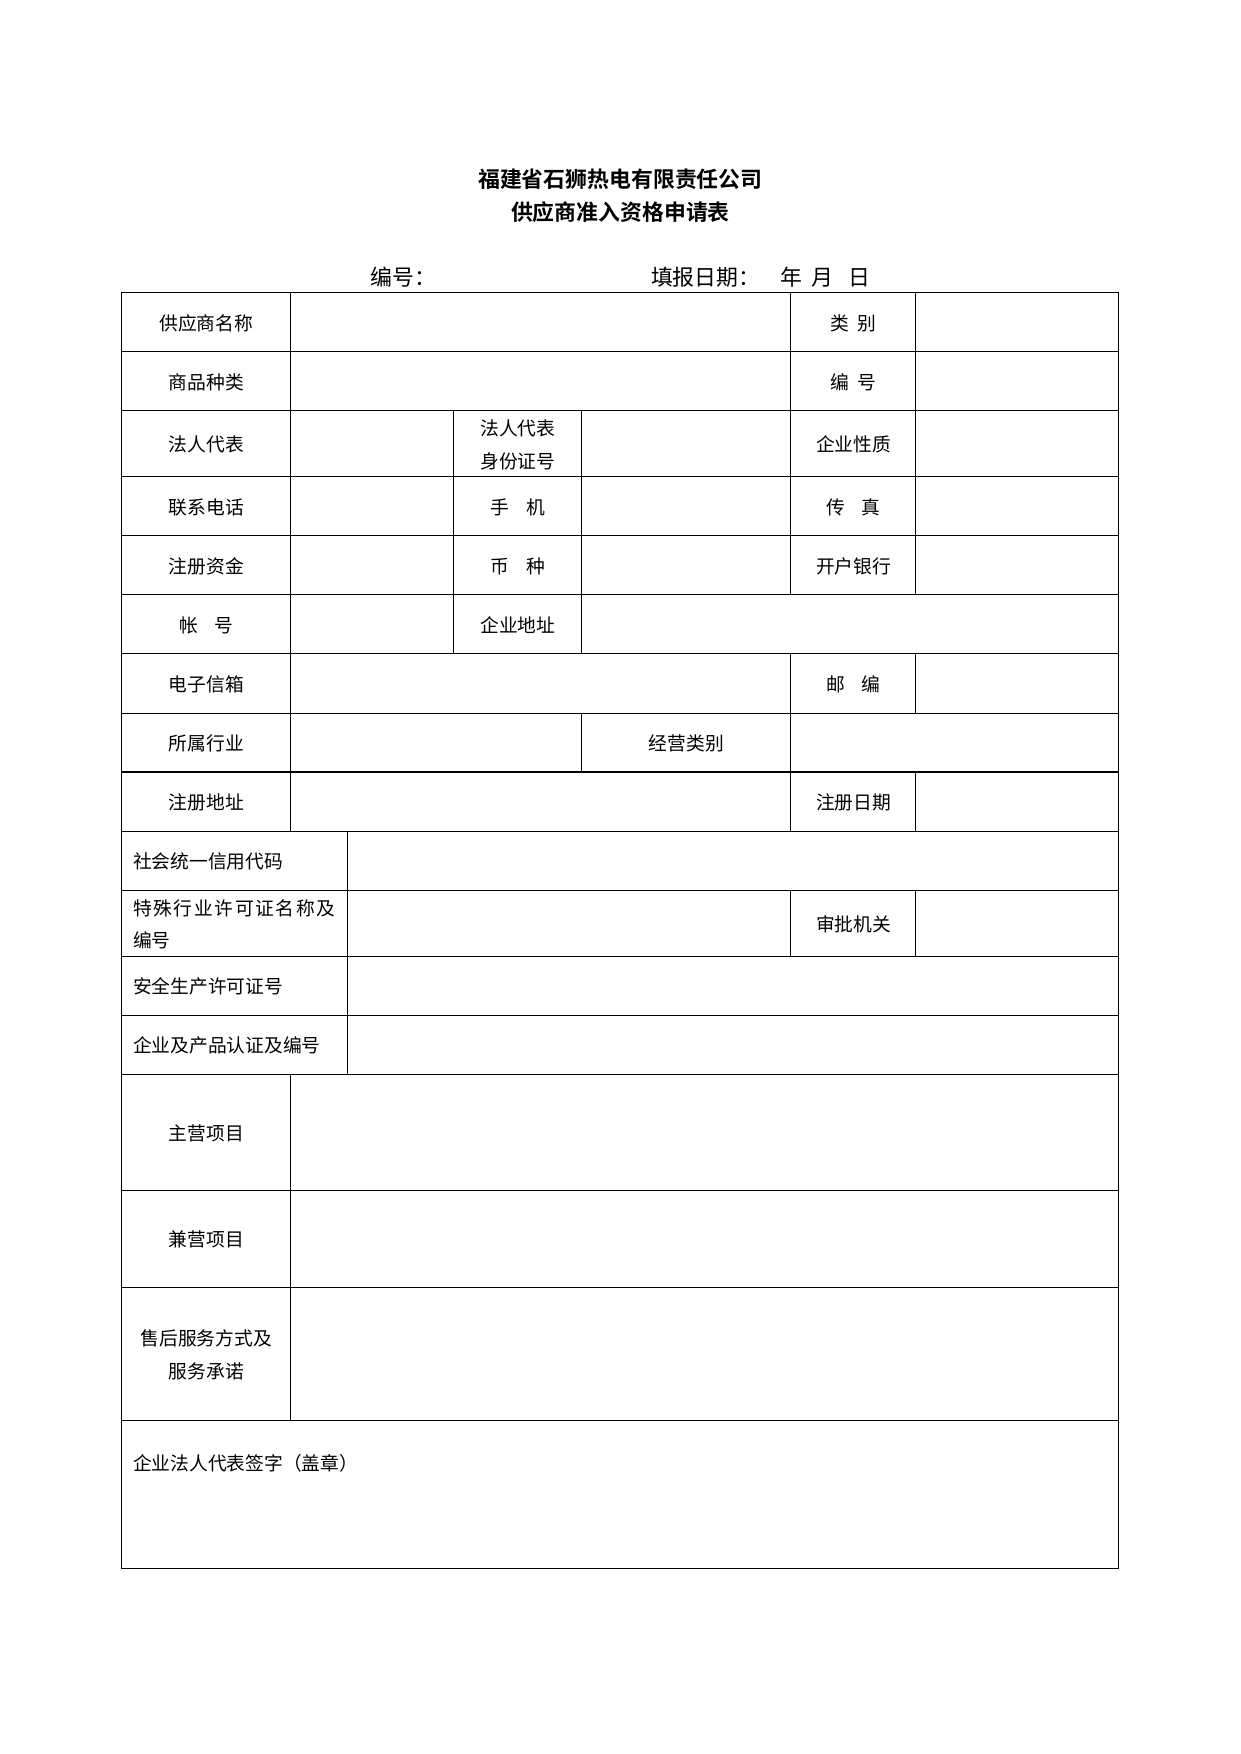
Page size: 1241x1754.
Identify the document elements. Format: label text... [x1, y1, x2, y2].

text 福建省石狮热电有限责任公司 [187, 162, 1053, 194]
table_cell [916, 411, 1118, 476]
table_header 供应商名称 [122, 293, 290, 351]
table_cell 审批机关 [791, 891, 915, 956]
table_cell [916, 352, 1118, 410]
table_cell [291, 477, 453, 535]
table_cell 售后服务方式及服务承诺 [122, 1288, 290, 1420]
table_cell 安全生产许可证号 [122, 957, 347, 1015]
table_cell [582, 477, 790, 535]
table_cell [791, 714, 1118, 771]
table_cell 邮 编 [791, 654, 915, 712]
table_cell 商品种类 [122, 352, 290, 410]
table_cell 注册日期 [791, 773, 915, 831]
table_cell 主营项目 [122, 1075, 290, 1189]
table_cell [916, 891, 1118, 956]
table_cell 兼营项目 [122, 1191, 290, 1287]
table_cell 经营类别 [582, 714, 790, 771]
table_cell 注册资金 [122, 536, 290, 594]
table_cell [348, 957, 1118, 1015]
table_cell 传 真 [791, 477, 915, 535]
table_cell [291, 1191, 1118, 1287]
text 编号： 填报日期： 年 月 日 [187, 259, 1053, 292]
table_header [291, 293, 790, 351]
table_cell 开户银行 [791, 536, 915, 594]
table_cell [916, 536, 1118, 594]
table_cell [291, 352, 790, 410]
table_cell 企业及产品认证及编号 [122, 1016, 347, 1074]
table_cell 所属行业 [122, 714, 290, 771]
table_cell 法人代表 身份证号 [454, 411, 581, 476]
table_cell [582, 595, 1118, 653]
table_header 类 别 [791, 293, 915, 351]
table_cell 社会统一信用代码 [122, 832, 347, 889]
table_header [916, 293, 1118, 351]
table_cell 帐 号 [122, 595, 290, 653]
table_cell [291, 1288, 1118, 1420]
table_cell 特殊行业许可证名称及编号 [122, 891, 347, 956]
table_cell [291, 714, 581, 771]
table_cell [291, 654, 790, 712]
table_cell [916, 654, 1118, 712]
table_cell [291, 536, 453, 594]
table_cell 电子信箱 [122, 654, 290, 712]
table_cell [916, 477, 1118, 535]
table_cell [291, 595, 453, 653]
text 供应商准入资格申请表 [187, 194, 1053, 227]
table_cell 币 种 [454, 536, 581, 594]
table_cell [291, 411, 453, 476]
table_cell [348, 1016, 1118, 1074]
table_cell 企业法人代表签字（盖章） [122, 1421, 1118, 1568]
table_cell 企业地址 [454, 595, 581, 653]
table_cell [582, 536, 790, 594]
table_cell 手 机 [454, 477, 581, 535]
table_cell [916, 773, 1118, 831]
table_cell 企业性质 [791, 411, 915, 476]
table_cell [348, 891, 790, 956]
table_cell 编 号 [791, 352, 915, 410]
table_cell 法人代表 [122, 411, 290, 476]
table_cell 联系电话 [122, 477, 290, 535]
table_cell 注册地址 [122, 773, 290, 831]
table_cell [582, 411, 790, 476]
table_cell [291, 773, 790, 831]
table_cell [291, 1075, 1118, 1189]
table_cell [348, 832, 1118, 889]
